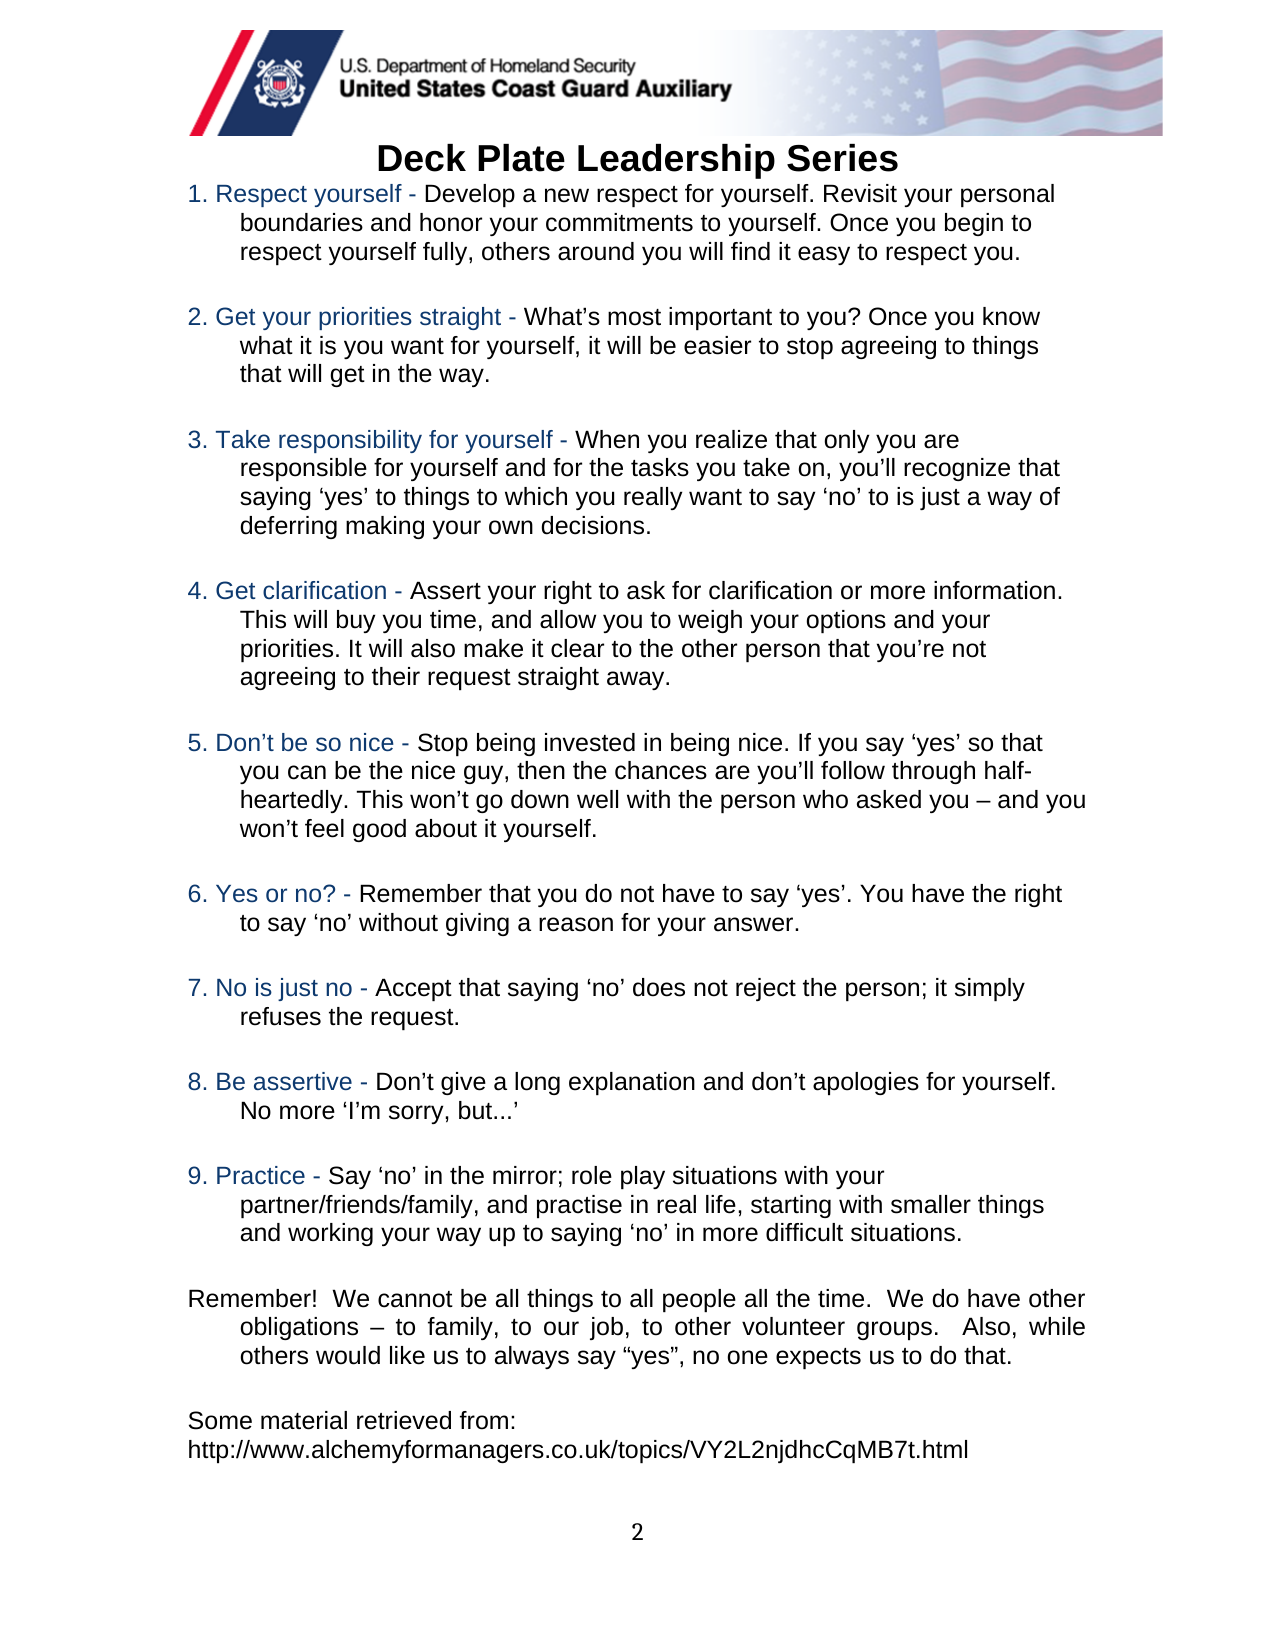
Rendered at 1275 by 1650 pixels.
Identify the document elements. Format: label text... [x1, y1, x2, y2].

text 3. Take responsibility for yourself - When you realize that only you are responsible for yourself and for the tasks you take on, you’ll recognize that saying ‘yes’ to things to which you really want to say ‘no’ to is just a way of deferring making your own decisions. [187, 424, 1087, 539]
text 7. No is just no - Accept that saying ‘no’ does not reject the person; it simply refuses the request. [187, 973, 1087, 1030]
picture [187, 30, 1163, 136]
text 9. Practice - Say ‘no’ in the mirror; role play situations with your partner/friends/family, and practise in real life, starting with smaller things and working your way up to saying ‘no’ in more difficult situations. [187, 1161, 1087, 1247]
text 4. Get clarification - Assert your right to ask for clarification or more information. This will buy you time, and allow you to weigh your options and your priorities. It will also make it clear to the other person that you’re not agreeing to their request straight away. [187, 576, 1087, 691]
text 1. Respect yourself - Develop a new respect for yourself. Revisit your personal boundaries and honor your commitments to yourself. Once you begin to respect yourself fully, others around you will find it easy to respect you. [187, 179, 1087, 265]
text 5. Don’t be so nice - Stop being invested in being nice. If you say ‘yes’ so that you can be the nice guy, then the chances are you’ll follow through half-heartedly. This won’t go down well with the person who asked you – and you won’t feel good about it yourself. [187, 727, 1087, 842]
text 2. Get your priorities straight - What’s most important to you? Once you know what it is you want for yourself, it will be easier to stop agreeing to things that will get in the way. [187, 302, 1087, 388]
text Some material retrieved from: http://www.alchemyformanagers.co.uk/topics/VY2L2njdhcCqMB7t.html [187, 1406, 1087, 1464]
text 6. Yes or no? - Remember that you do not have to say ‘yes’. You have the right to say ‘no’ without giving a reason for your answer. [187, 879, 1087, 936]
text Remember! We cannot be all things to all people all the time. We do have other obligations – to family, to our job, to other volunteer groups. Also, while others would like us to always say “yes”, no one expects us to do that. [187, 1283, 1087, 1370]
text 8. Be assertive - Don’t give a long explanation and don’t apologies for yourself. No more ‘I’m sorry, but...’ [187, 1067, 1087, 1124]
